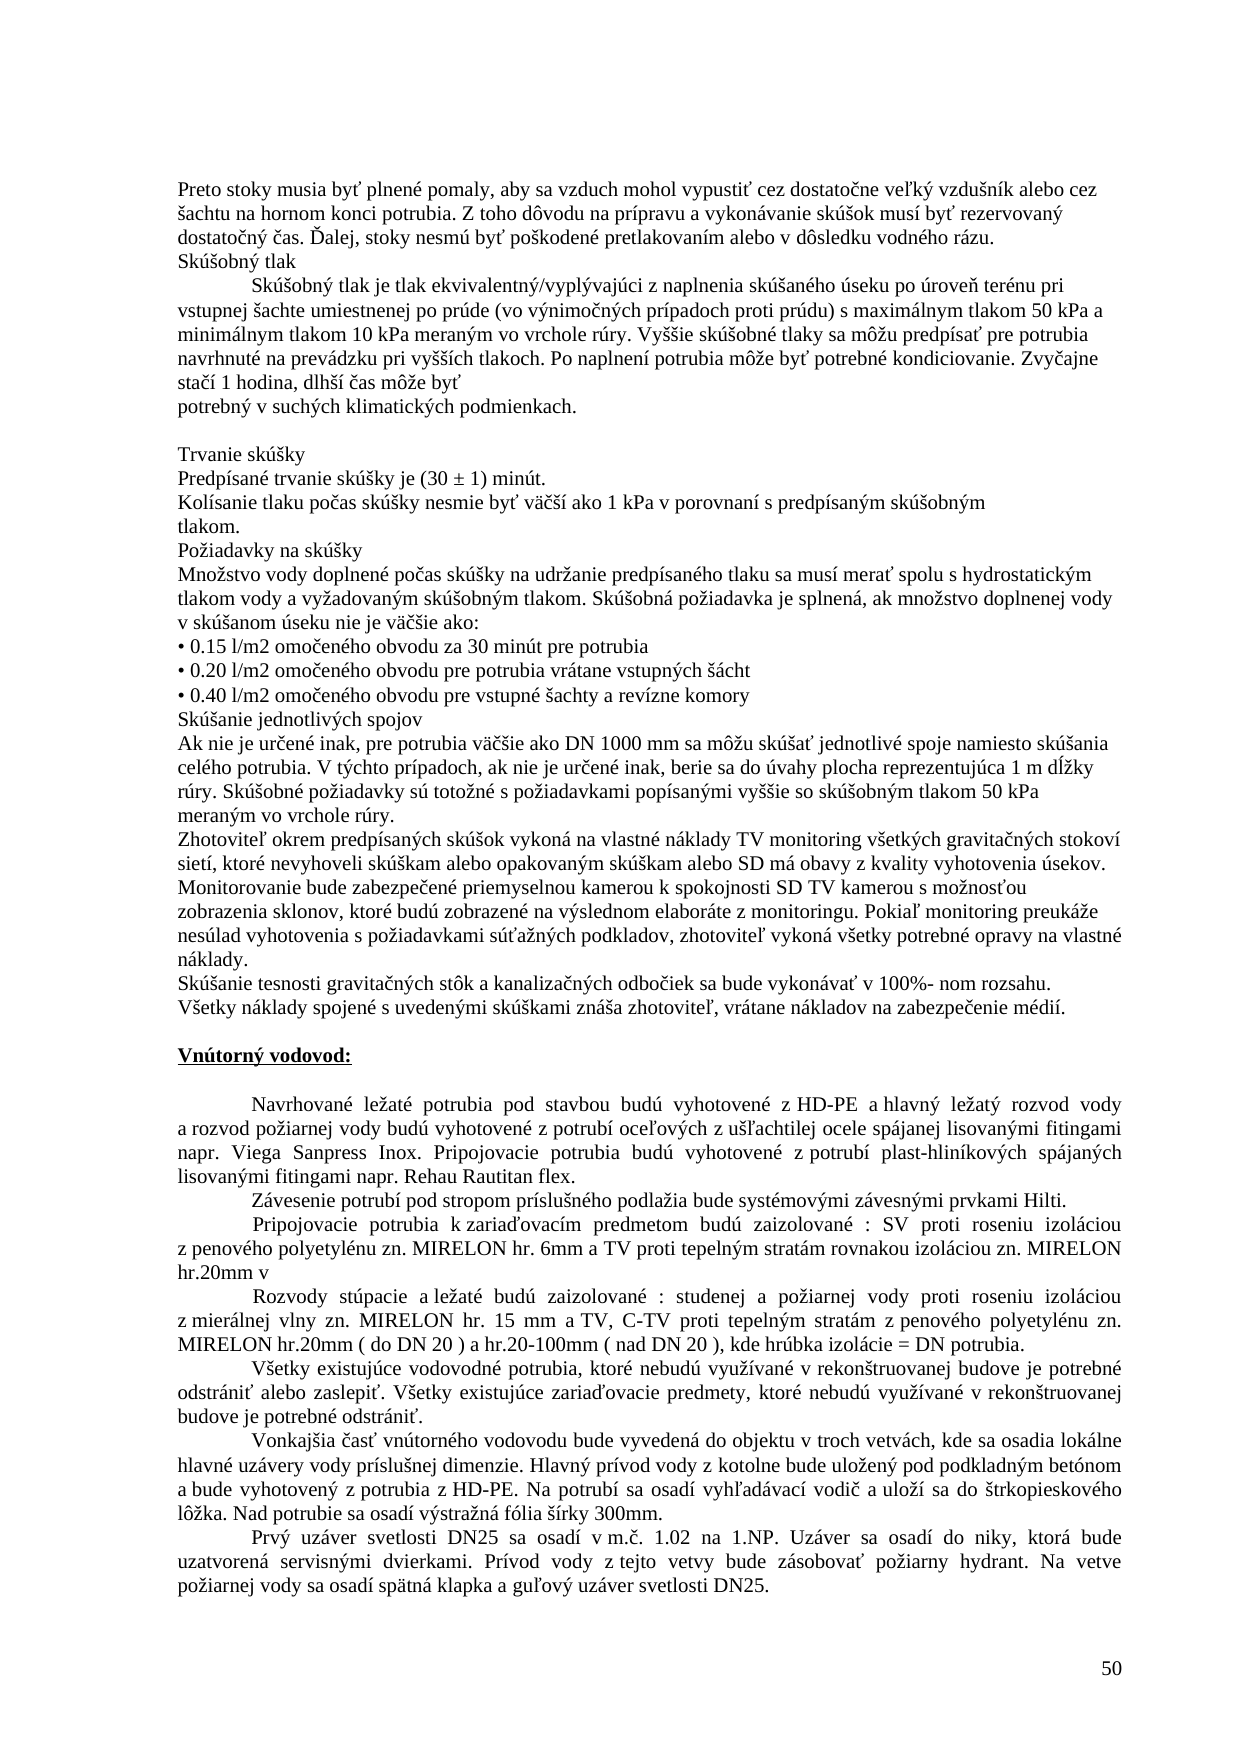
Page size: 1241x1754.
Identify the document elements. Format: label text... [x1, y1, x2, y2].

text Trvanie skúšky [177, 442, 1122, 466]
text tlakom. [177, 514, 1122, 538]
text Ak nie je určené inak, pre potrubia väčšie ako DN 1000 mm sa môžu skúšať jednotlivé spoje namiesto skúšania celého potrubia. V týchto prípadoch, ak nie je určené inak, berie sa do úvahy plocha reprezentujúca 1 m dĺžky rúry. Skúšobné požiadavky sú totožné s požiadavkami popísanými vyššie so skúšobným tlakom 50 kPa meraným vo vrchole rúry. [177, 731, 1122, 827]
text Pripojovacie potrubia k zariaďovacím predmetom budú zaizolované : SV proti roseniu izoláciou z penového polyetylénu zn. MIRELON hr. 6mm a TV proti tepelným stratám rovnakou izoláciou zn. MIRELON hr.20mm v [177, 1212, 1122, 1284]
text Vonkajšia časť vnútorného vodovodu bude vyvedená do objektu v troch vetvách, kde sa osadia lokálne hlavné uzávery vody príslušnej dimenzie. Hlavný prívod vody z kotolne bude uložený pod podkladným betónom a bude vyhotovený z potrubia z HD-PE. Na potrubí sa osadí vyhľadávací vodič a uloží sa do štrkopieskového lôžka. Nad potrubie sa osadí výstražná fólia šírky 300mm. [177, 1428, 1122, 1525]
text Všetky existujúce vodovodné potrubia, ktoré nebudú využívané v rekonštruovanej budove je potrebné odstrániť alebo zaslepiť. Všetky existujúce zariaďovacie predmety, ktoré nebudú využívané v rekonštruovanej budove je potrebné odstrániť. [177, 1356, 1122, 1428]
text • 0.15 l/m2 omočeného obvodu za 30 minút pre potrubia [177, 634, 1122, 658]
text Navrhované ležaté potrubia pod stavbou budú vyhotovené z HD-PE a hlavný ležatý rozvod vody a rozvod požiarnej vody budú vyhotovené z potrubí oceľových z ušľachtilej ocele spájanej lisovanými fitingami napr. Viega Sanpress Inox. Pripojovacie potrubia budú vyhotovené z potrubí plast-hliníkových spájaných lisovanými fitingami napr. Rehau Rautitan flex. [177, 1092, 1122, 1188]
text Preto stoky musia byť plnené pomaly, aby sa vzduch mohol vypustiť cez dostatočne veľký vzdušník alebo cez šachtu na hornom konci potrubia. Z toho dôvodu na prípravu a vykonávanie skúšok musí byť rezervovaný dostatočný čas. Ďalej, stoky nesmú byť poškodené pretlakovaním alebo v dôsledku vodného rázu. [177, 177, 1122, 249]
text Skúšanie tesnosti gravitačných stôk a kanalizačných odbočiek sa bude vykonávať v 100%- nom rozsahu. [177, 971, 1122, 995]
text Rozvody stúpacie a ležaté budú zaizolované : studenej a požiarnej vody proti roseniu izoláciou z mierálnej vlny zn. MIRELON hr. 15 mm a TV, C-TV proti tepelným stratám z penového polyetylénu zn. MIRELON hr.20mm ( do DN 20 ) a hr.20-100mm ( nad DN 20 ), kde hrúbka izolácie = DN potrubia. [177, 1284, 1122, 1356]
text Kolísanie tlaku počas skúšky nesmie byť väčší ako 1 kPa v porovnaní s predpísaným skúšobným [177, 490, 1122, 514]
text Závesenie potrubí pod stropom príslušného podlažia bude systémovými závesnými prvkami Hilti. [177, 1188, 1122, 1212]
text potrebný v suchých klimatických podmienkach. [177, 394, 1122, 418]
text Zhotoviteľ okrem predpísaných skúšok vykoná na vlastné náklady TV monitoring všetkých gravitačných stokoví sietí, ktoré nevyhoveli skúškam alebo opakovaným skúškam alebo SD má obavy z kvality vyhotovenia úsekov. Monitorovanie bude zabezpečené priemyselnou kamerou k spokojnosti SD TV kamerou s možnosťou zobrazenia sklonov, ktoré budú zobrazené na výslednom elaboráte z monitoringu. Pokiaľ monitoring preukáže nesúlad vyhotovenia s požiadavkami súťažných podkladov, zhotoviteľ vykoná všetky potrebné opravy na vlastné náklady. [177, 827, 1122, 971]
text Predpísané trvanie skúšky je (30 ± 1) minút. [177, 466, 1122, 490]
text Skúšobný tlak je tlak ekvivalentný/vyplývajúci z naplnenia skúšaného úseku po úroveň terénu pri vstupnej šachte umiestnenej po prúde (vo výnimočných prípadoch proti prúdu) s maximálnym tlakom 50 kPa a minimálnym tlakom 10 kPa meraným vo vrchole rúry. Vyššie skúšobné tlaky sa môžu predpísať pre potrubia navrhnuté na prevádzku pri vyšších tlakoch. Po naplnení potrubia môže byť potrebné kondiciovanie. Zvyčajne stačí 1 hodina, dlhší čas môže byť [177, 273, 1122, 394]
text Požiadavky na skúšky [177, 538, 1122, 562]
text • 0.20 l/m2 omočeného obvodu pre potrubia vrátane vstupných šácht [177, 658, 1122, 682]
text Skúšanie jednotlivých spojov [177, 707, 1122, 731]
text Prvý uzáver svetlosti DN25 sa osadí v m.č. 1.02 na 1.NP. Uzáver sa osadí do niky, ktorá bude uzatvorená servisnými dvierkami. Prívod vody z tejto vetvy bude zásobovať požiarny hydrant. Na vetve požiarnej vody sa osadí spätná klapka a guľový uzáver svetlosti DN25. [177, 1525, 1122, 1597]
text Skúšobný tlak [177, 249, 1122, 273]
text Množstvo vody doplnené počas skúšky na udržanie predpísaného tlaku sa musí merať spolu s hydrostatickým tlakom vody a vyžadovaným skúšobným tlakom. Skúšobná požiadavka je splnená, ak množstvo doplnenej vody v skúšanom úseku nie je väčšie ako: [177, 562, 1122, 634]
text Vnútorný vodovod: [177, 1043, 1122, 1067]
text • 0.40 l/m2 omočeného obvodu pre vstupné šachty a revízne komory [177, 682, 1122, 707]
text Všetky náklady spojené s uvedenými skúškami znáša zhotoviteľ, vrátane nákladov na zabezpečenie médií. [177, 995, 1122, 1019]
